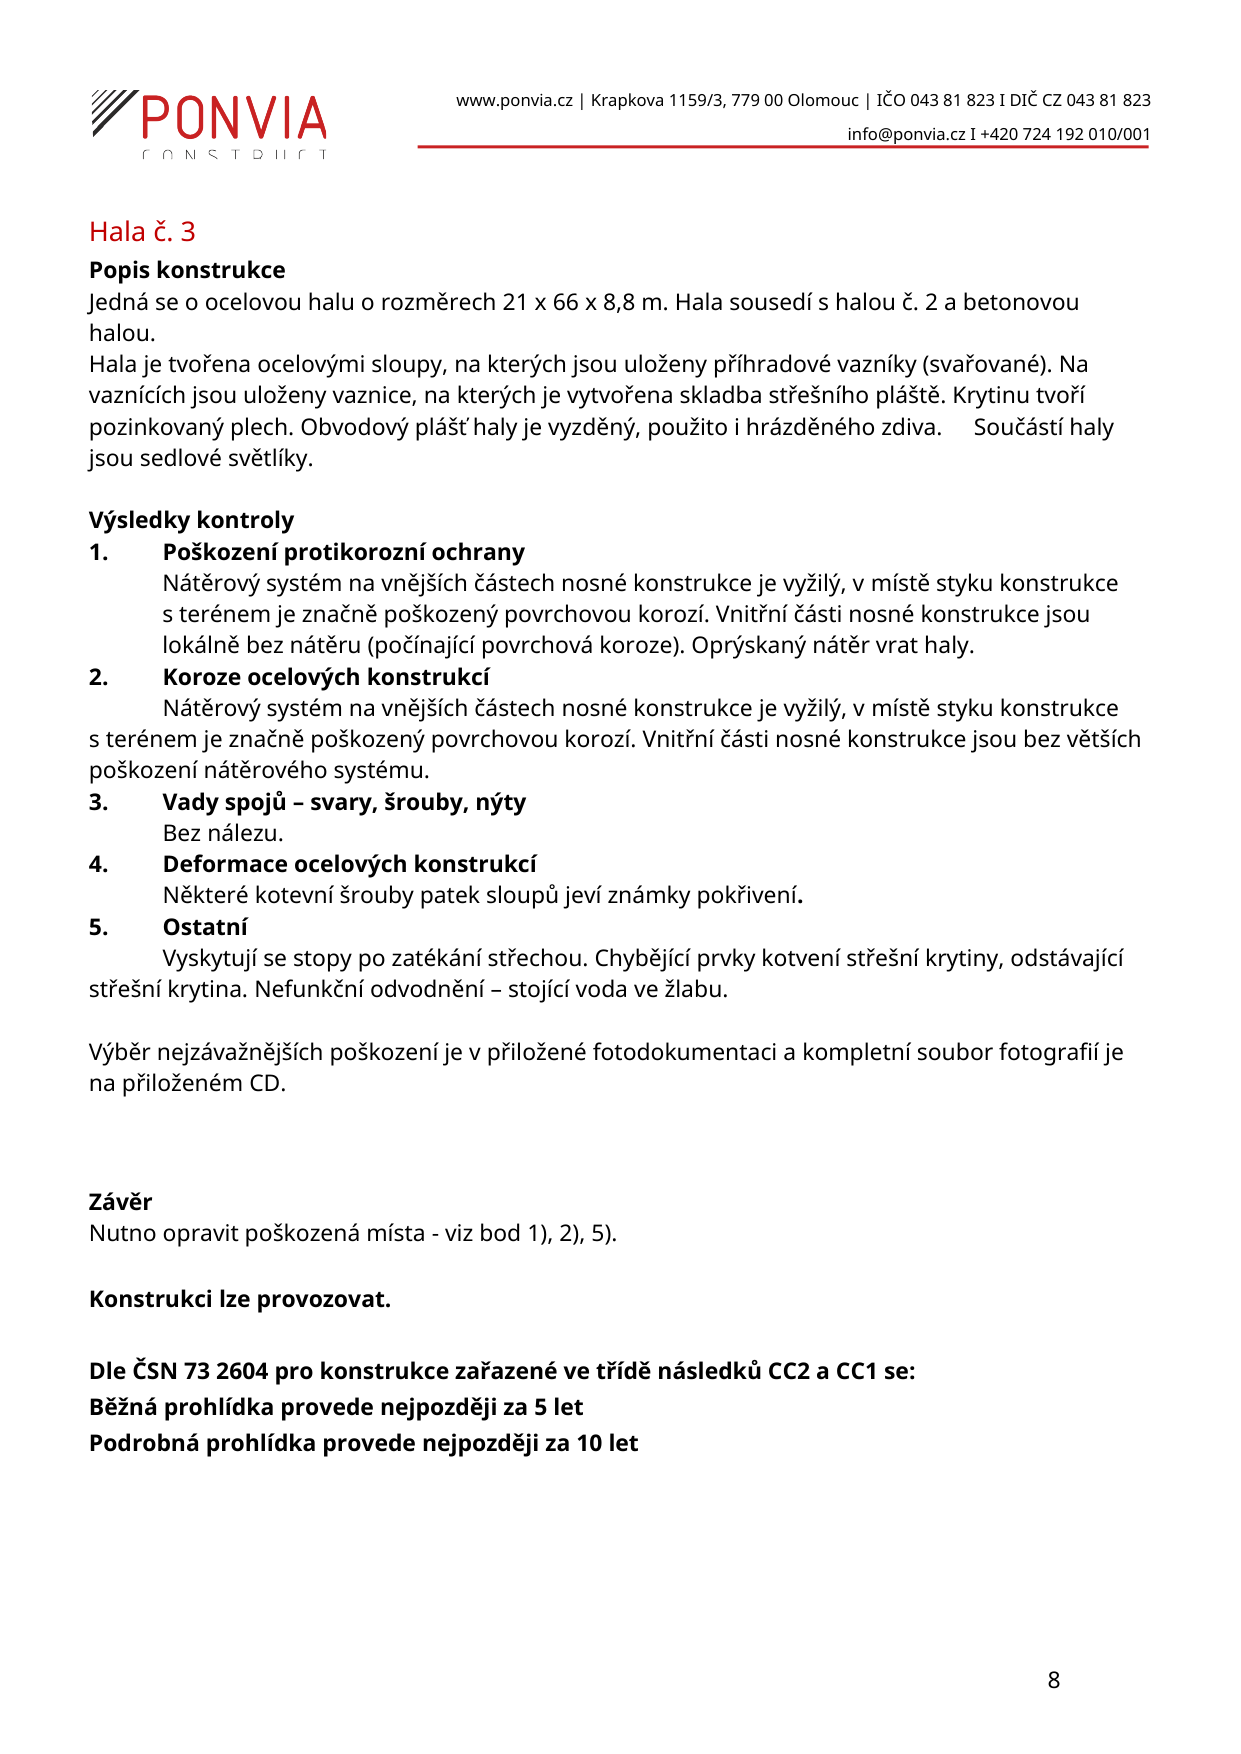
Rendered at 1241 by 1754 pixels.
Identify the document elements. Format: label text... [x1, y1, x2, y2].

text Jedná se o ocelovou halu o rozměrech 21 x 66 x 8,8 m. Hala sousedí s halou č. 2 a betonovou halou. [89, 286, 1152, 348]
text Dle ČSN 73 2604 pro konstrukce zařazené ve třídě následků CC2 a CC1 se: [89, 1354, 1152, 1386]
text Nátěrový systém na vnějších částech nosné konstrukce je vyžilý, v místě styku konstrukce s terénem je značně poškozený povrchovou korozí. Vnitřní části nosné konstrukce jsou lokálně bez nátěru (počínající povrchová koroze). Oprýskaný nátěr vrat haly. [162, 567, 1152, 661]
text 2. Koroze ocelových konstrukcí [89, 661, 1152, 692]
text Bez nálezu. [89, 817, 1152, 848]
text Podrobná prohlídka provede nejpozději za 10 let [89, 1426, 1152, 1458]
text Vyskytují se stopy po zatékání střechou. Chybějící prvky kotvení střešní krytiny, odstávající střešní krytina. Nefunkční odvodnění – stojící voda ve žlabu. [89, 942, 1152, 1004]
text Konstrukci lze provozovat. [89, 1283, 1152, 1314]
text Výsledky kontroly [89, 504, 1152, 536]
text 5. Ostatní [89, 911, 1152, 942]
text 4. Deformace ocelových konstrukcí [89, 848, 1152, 879]
subtitle Hala č. 3 [89, 212, 1152, 249]
text Nátěrový systém na vnějších částech nosné konstrukce je vyžilý, v místě styku konstrukce s terénem je značně poškozený povrchovou korozí. Vnitřní části nosné konstrukce jsou bez větších poškození nátěrového systému. [89, 692, 1152, 786]
text Výběr nejzávažnějších poškození je v přiložené fotodokumentaci a kompletní soubor fotografií je na přiloženém CD. [89, 1036, 1152, 1098]
text Hala je tvořena ocelovými sloupy, na kterých jsou uloženy příhradové vazníky (svařované). Na vaznících jsou uloženy vaznice, na kterých je vytvořena skladba střešního pláště. Krytinu tvoří pozinkovaný plech. Obvodový plášť haly je vyzděný, použito i hrázděného zdiva. Součástí haly jsou sedlové světlíky. [89, 348, 1152, 473]
text Běžná prohlídka provede nejpozději za 5 let [89, 1391, 1152, 1422]
text 1. Poškození protikorozní ochrany [89, 536, 1152, 567]
text Popis konstrukce [89, 254, 1152, 286]
text Nutno opravit poškozená místa - viz bod 1), 2), 5). [89, 1217, 1152, 1249]
picture [91, 90, 326, 159]
text Některé kotevní šrouby patek sloupů jeví známky pokřivení. [89, 879, 1152, 911]
text 3. Vady spojů – svary, šrouby, nýty [89, 786, 1152, 817]
text Závěr [89, 1186, 1152, 1217]
